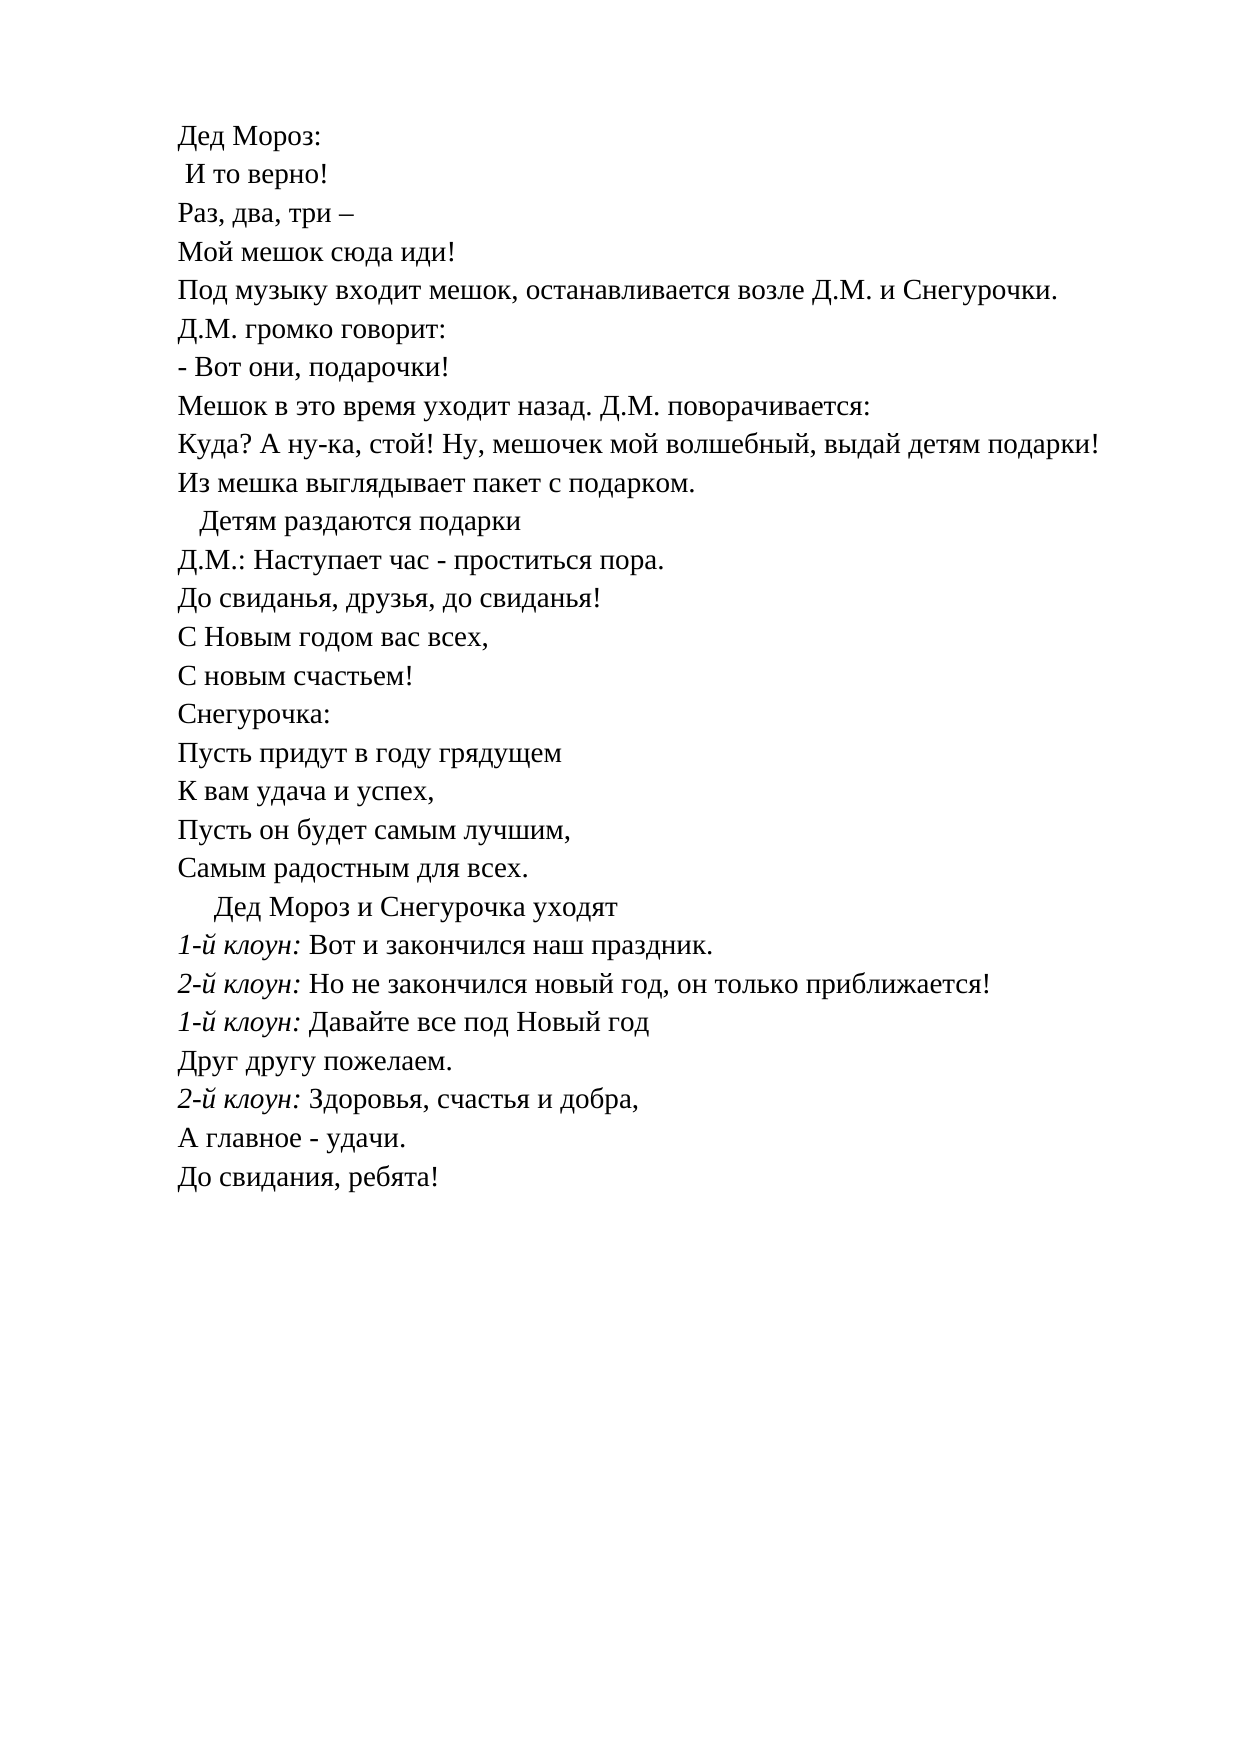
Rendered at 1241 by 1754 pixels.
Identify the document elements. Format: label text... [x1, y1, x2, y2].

text Под музыку входит мешок, останавливается возле Д.М. и Снегурочки. [177, 272, 1152, 306]
text Д.М. громко говорит: [177, 311, 1152, 344]
text Раз, два, три – [177, 195, 1152, 229]
text Из мешка выглядывает пакет с подарком. [177, 465, 1152, 498]
text Куда? А ну-ка, стой! Ну, мешочек мой волшебный, выдай детям подарки! [177, 426, 1152, 460]
text Мешок в это время уходит назад. Д.М. поворачивается: [177, 388, 1152, 421]
text Детям раздаются подарки Д.М.: Наступает час - проститься пора. До свиданья, друзья, до свиданья! С Новым годом вас всех, С новым счастьем! Снегурочка: [177, 503, 1152, 730]
text Дед Мороз: [177, 118, 1152, 152]
text Мой мешок сюда иди! [177, 234, 1152, 267]
text И то верно! [177, 157, 1152, 190]
text - Вот они, подарочки! [177, 349, 1152, 383]
text Пусть придут в году грядущем К вам удача и успех, Пусть он будет самым лучшим, Самым радостным для всех. Дед Мороз и Снегурочка уходят 1-й клоун: Вот и закончился наш праздник. 2-й клоун: Но не закончился новый год, он только приближается! 1-й клоун: Давайте все под Новый год Друг другу пожелаем. 2-й клоун: Здоровья, счастья и добра, А главное - удачи. До свидания, ребята! [177, 735, 1152, 1192]
